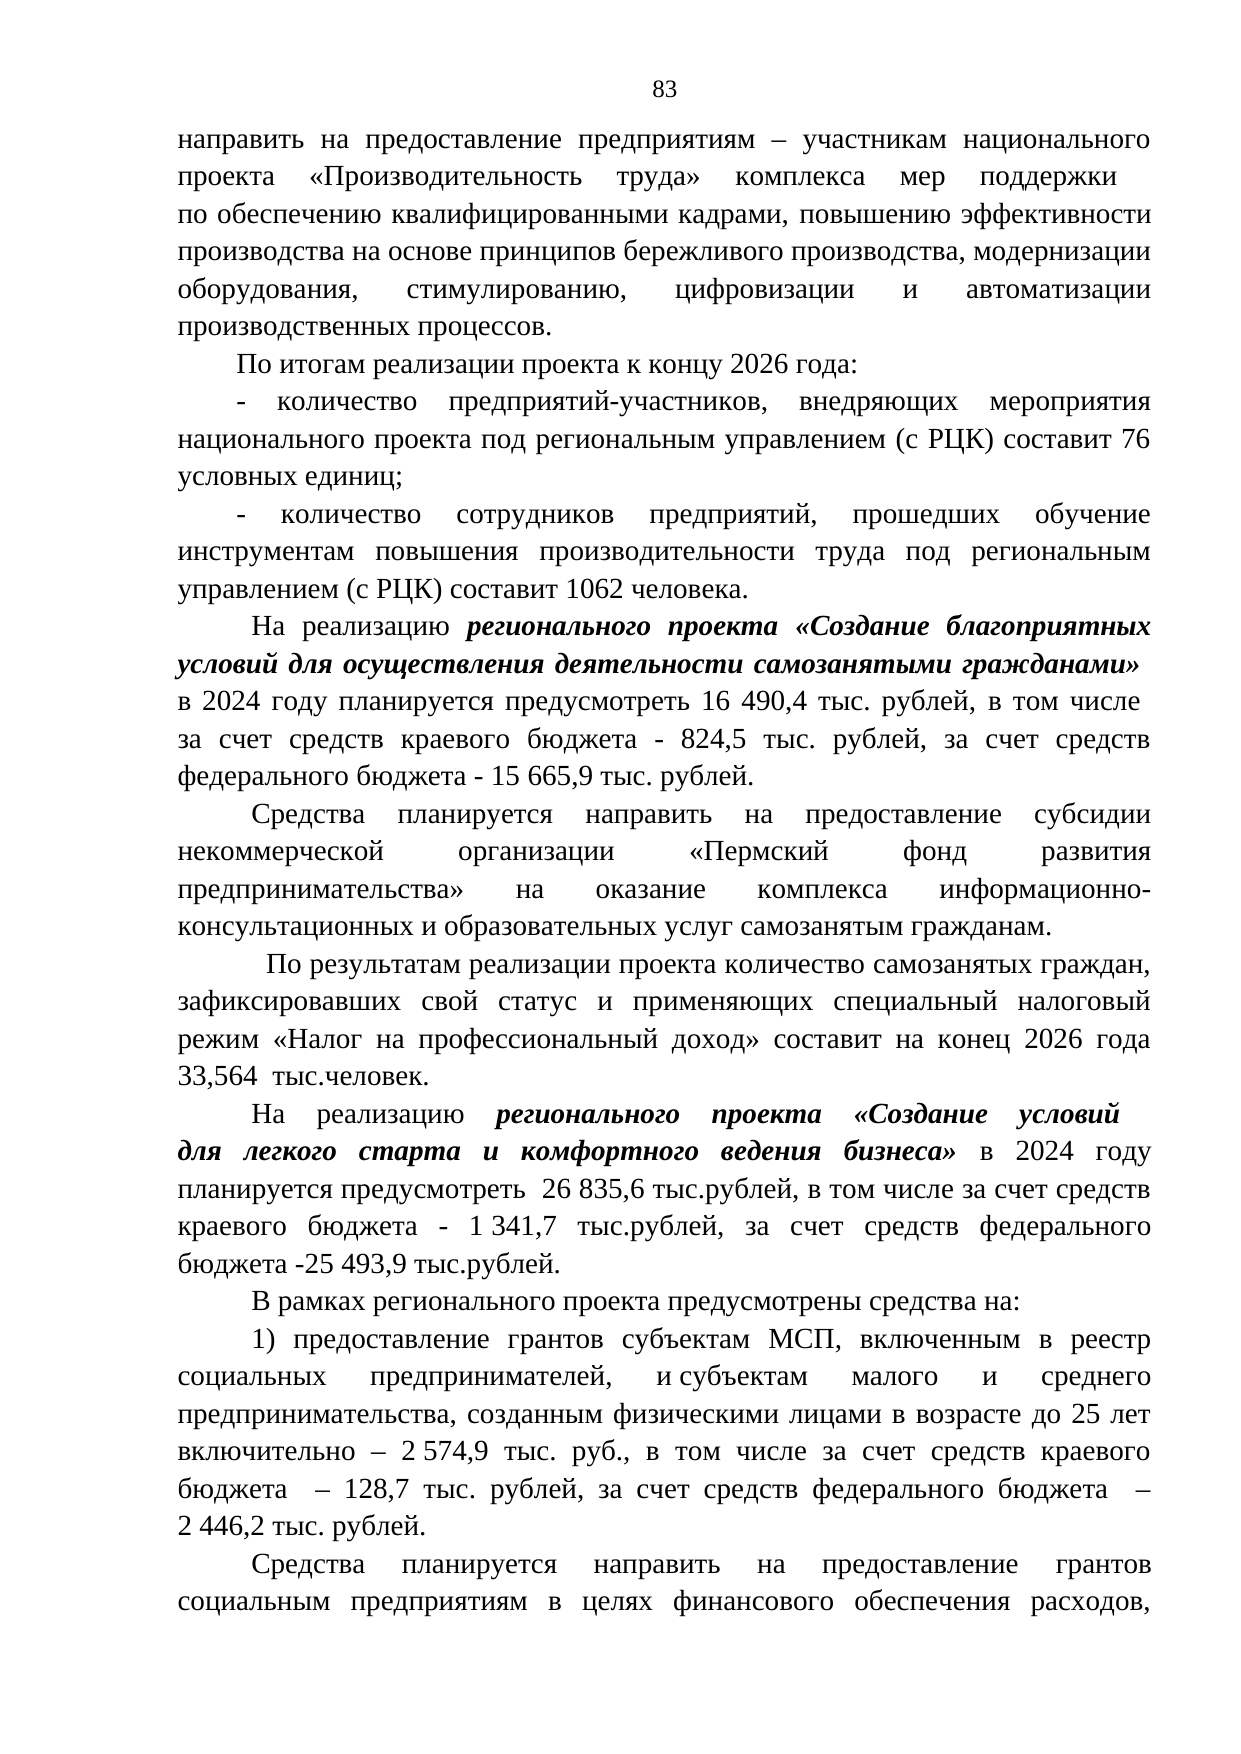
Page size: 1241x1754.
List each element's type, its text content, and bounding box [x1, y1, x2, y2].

text По результатам реализации проекта количество самозанятых граждан, зафиксировавших свой статус и применяющих специальный налоговый режим «Налог на профессиональный доход» составит на конец 2026 года 33,564 тыс.человек. [177, 943, 1152, 1093]
text - количество сотрудников предприятий, прошедших обучение инструментам повышения производительности труда под региональным управлением (с РЦК) составит 1062 человека. [177, 493, 1152, 606]
text На реализацию регионального проекта «Создание условий для легкого старта и комфортного ведения бизнеса» в 2024 году планируется предусмотреть 26 835,6 тыс.рублей, в том числе за счет средств краевого бюджета - 1 341,7 тыс.рублей, за счет средств федерального бюджета -25 493,9 тыс.рублей. [177, 1093, 1152, 1281]
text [177, 1543, 1152, 1618]
text По итогам реализации проекта к концу 2026 года: [177, 343, 1152, 381]
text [177, 118, 1152, 343]
text - количество предприятий-участников, внедряющих мероприятия национального проекта под региональным управлением (с РЦК) составит 76 условных единиц; [177, 381, 1152, 493]
text 1) предоставление грантов субъектам МСП, включенным в реестр социальных предпринимателей, и субъектам малого и среднего предпринимательства, созданным физическими лицами в возрасте до 25 лет включительно – 2 574,9 тыс. руб., в том числе за счет средств краевого бюджета – 128,7 тыс. рублей, за счет средств федерального бюджета – 2 446,2 тыс. рублей. [177, 1318, 1152, 1543]
text В рамках регионального проекта предусмотрены средства на: [177, 1281, 1152, 1318]
text На реализацию регионального проекта «Создание благоприятных условий для осуществления деятельности самозанятыми гражданами» в 2024 году планируется предусмотреть 16 490,4 тыс. рублей, в том числе за счет средств краевого бюджета - 824,5 тыс. рублей, за счет средств федерального бюджета - 15 665,9 тыс. рублей. [177, 606, 1152, 793]
text Средства планируется направить на предоставление субсидии некоммерческой организации «Пермский фонд развития предпринимательства» на оказание комплекса информационно-консультационных и образовательных услуг самозанятым гражданам. [177, 793, 1152, 943]
